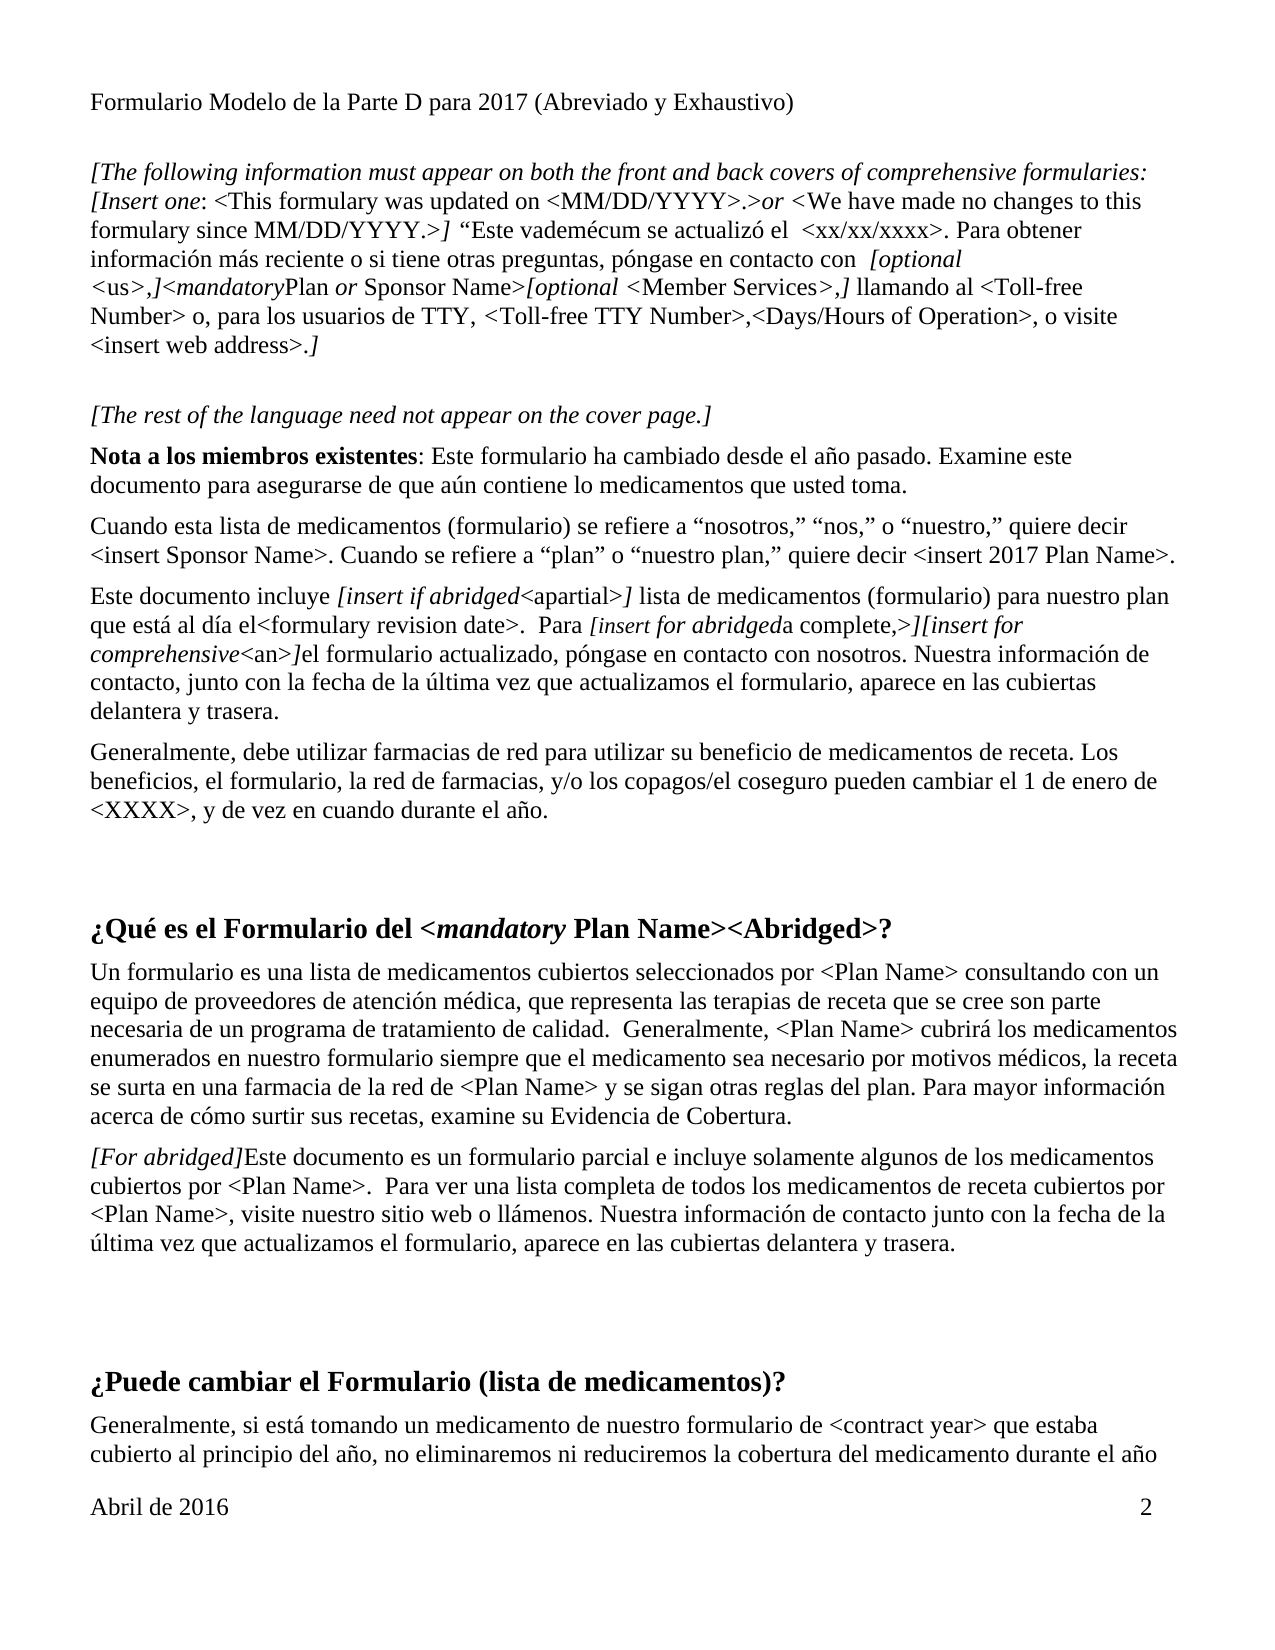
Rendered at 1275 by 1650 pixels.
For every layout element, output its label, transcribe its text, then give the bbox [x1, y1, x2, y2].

text Un formulario es una lista de medicamentos cubiertos seleccionados por <Plan Name> consultando con un equipo de proveedores de atención médica, que representa las terapias de receta que se cree son parte necesaria de un programa de tratamiento de calidad. Generalmente, <Plan Name> cubrirá los medicamentos enumerados en nuestro formulario siempre que el medicamento sea necesario por motivos médicos, la receta se surta en una farmacia de la red de <Plan Name> y se sigan otras reglas del plan. Para mayor información acerca de cómo surtir sus recetas, examine su Evidencia de Cobertura. [90, 957, 1185, 1129]
text Cuando esta lista de medicamentos (formulario) se refiere a “nosotros,” “nos,” o “nuestro,” quiere decir <insert Sponsor Name>. Cuando se refiere a “plan” o “nuestro plan,” quiere decir <insert 2017 Plan Name>. [90, 511, 1185, 569]
subtitle ¿Puede cambiar el Formulario (lista de medicamentos)? [90, 1364, 1185, 1398]
text Generalmente, debe utilizar farmacias de red para utilizar su beneficio de medicamentos de receta. Los beneficios, el formulario, la red de farmacias, y/o los copagos/el coseguro pueden cambiar el 1 de enero de <XXXX>, y de vez en cuando durante el año. [90, 737, 1185, 824]
text Este documento incluye [insert if abridged<apartial>] lista de medicamentos (formulario) para nuestro plan que está al día el<formulary revision date>. Para [insert for abridgeda complete,>][insert for comprehensive<an>]el formulario actualizado, póngase en contacto con nosotros. Nuestra información de contacto, junto con la fecha de la última vez que actualizamos el formulario, aparece en las cubiertas delantera y trasera. [90, 581, 1185, 725]
text Nota a los miembros existentes: Este formulario ha cambiado desde el año pasado. Examine este documento para asegurarse de que aún contiene lo medicamentos que usted toma. [90, 441, 1185, 499]
text [The following information must appear on both the front and back covers of comprehensive formularies: [Insert one: <This formulary was updated on <MM/DD/YYYY>.>or <We have made no changes to this formulary since MM/DD/YYYY.>] “Este vademécum se actualizó el <xx/xx/xxxx>. Para obtener información más reciente o si tiene otras preguntas, póngase en contacto con [optional <us>,]<mandatoryPlan or Sponsor Name>[optional <Member Services>,] llamando al <Toll-free Number> o, para los usuarios de TTY, <Toll-free TTY Number>,<Days/Hours of Operation>, o visite <insert web address>.] [90, 157, 1185, 359]
text [The rest of the language need not appear on the cover page.] [90, 400, 1185, 429]
text [For abridged]Este documento es un formulario parcial e incluye solamente algunos de los medicamentos cubiertos por <Plan Name>. Para ver una lista completa de todos los medicamentos de receta cubiertos por <Plan Name>, visite nuestro sitio web o llámenos. Nuestra información de contacto junto con la fecha de la última vez que actualizamos el formulario, aparece en las cubiertas delantera y trasera. [90, 1142, 1185, 1257]
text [90, 1411, 1185, 1468]
subtitle ¿Qué es el Formulario del <mandatory Plan Name><Abridged>? [90, 911, 1185, 944]
